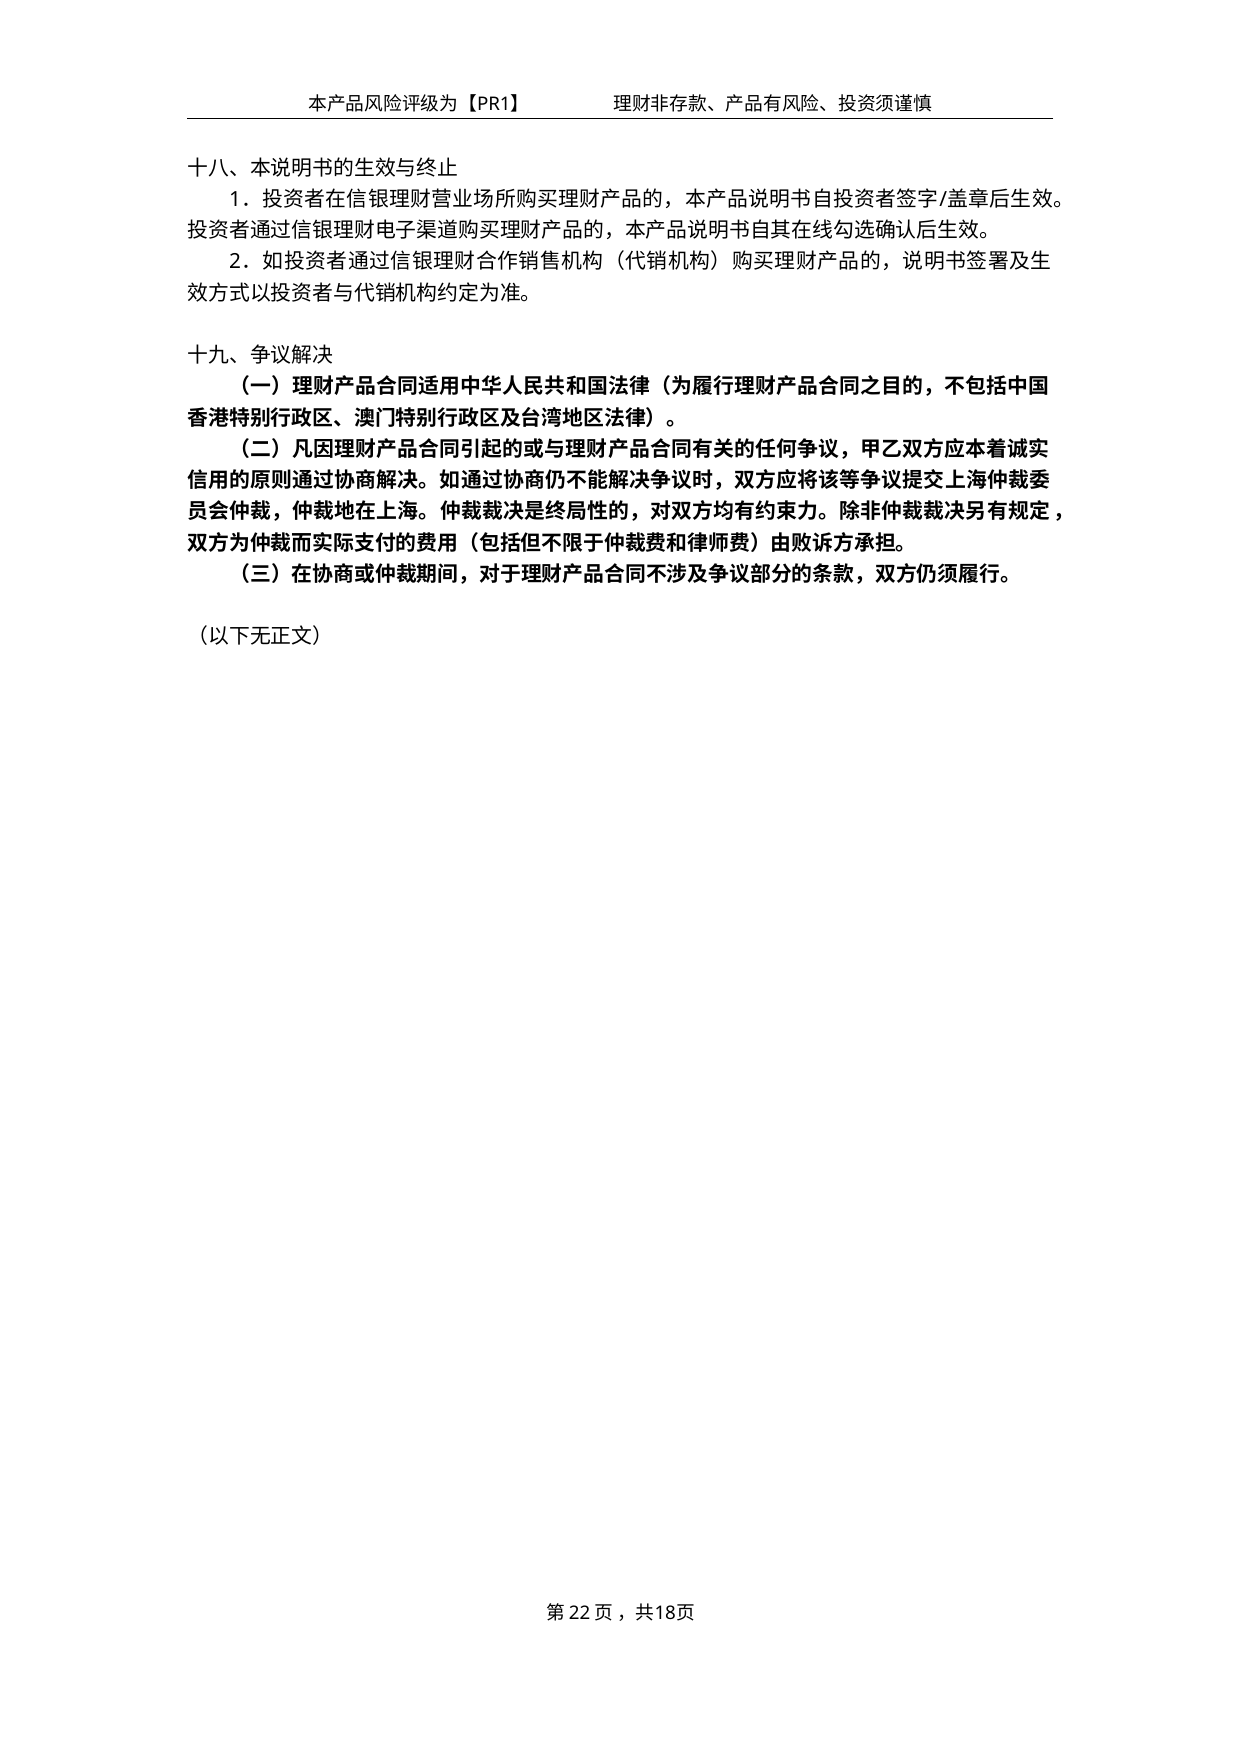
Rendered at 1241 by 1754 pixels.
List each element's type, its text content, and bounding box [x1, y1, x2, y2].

text 十八、本说明书的生效与终止 [187, 150, 1050, 181]
text 十九、争议解决 [187, 337, 1050, 369]
text （一）理财产品合同适用中华人民共和国法律（为履行理财产品合同之目的，不包括中国香港特别行政区、澳门特别行政区及台湾地区法律）。 [187, 369, 1053, 431]
list 1．投资者在信银理财营业场所购买理财产品的，本产品说明书自投资者签字/盖章后生效。投资者通过信银理财电子渠道购买理财产品的，本产品说明书自其在线勾选确认后生效。 [187, 181, 1053, 244]
text （三）在协商或仲裁期间，对于理财产品合同不涉及争议部分的条款，双方仍须履行。 [187, 556, 1053, 587]
text （二）凡因理财产品合同引起的或与理财产品合同有关的任何争议，甲乙双方应本着诚实信用的原则通过协商解决。如通过协商仍不能解决争议时，双方应将该等争议提交上海仲裁委员会仲裁，仲裁地在上海。仲裁裁决是终局性的，对双方均有约束力。除非仲裁裁决另有规定，双方为仲裁而实际支付的费用（包括但不限于仲裁费和律师费）由败诉方承担。 [187, 431, 1053, 556]
list 2．如投资者通过信银理财合作销售机构（代销机构）购买理财产品的，说明书签署及生效方式以投资者与代销机构约定为准。 [187, 244, 1053, 306]
text （以下无正文） [187, 619, 1050, 650]
